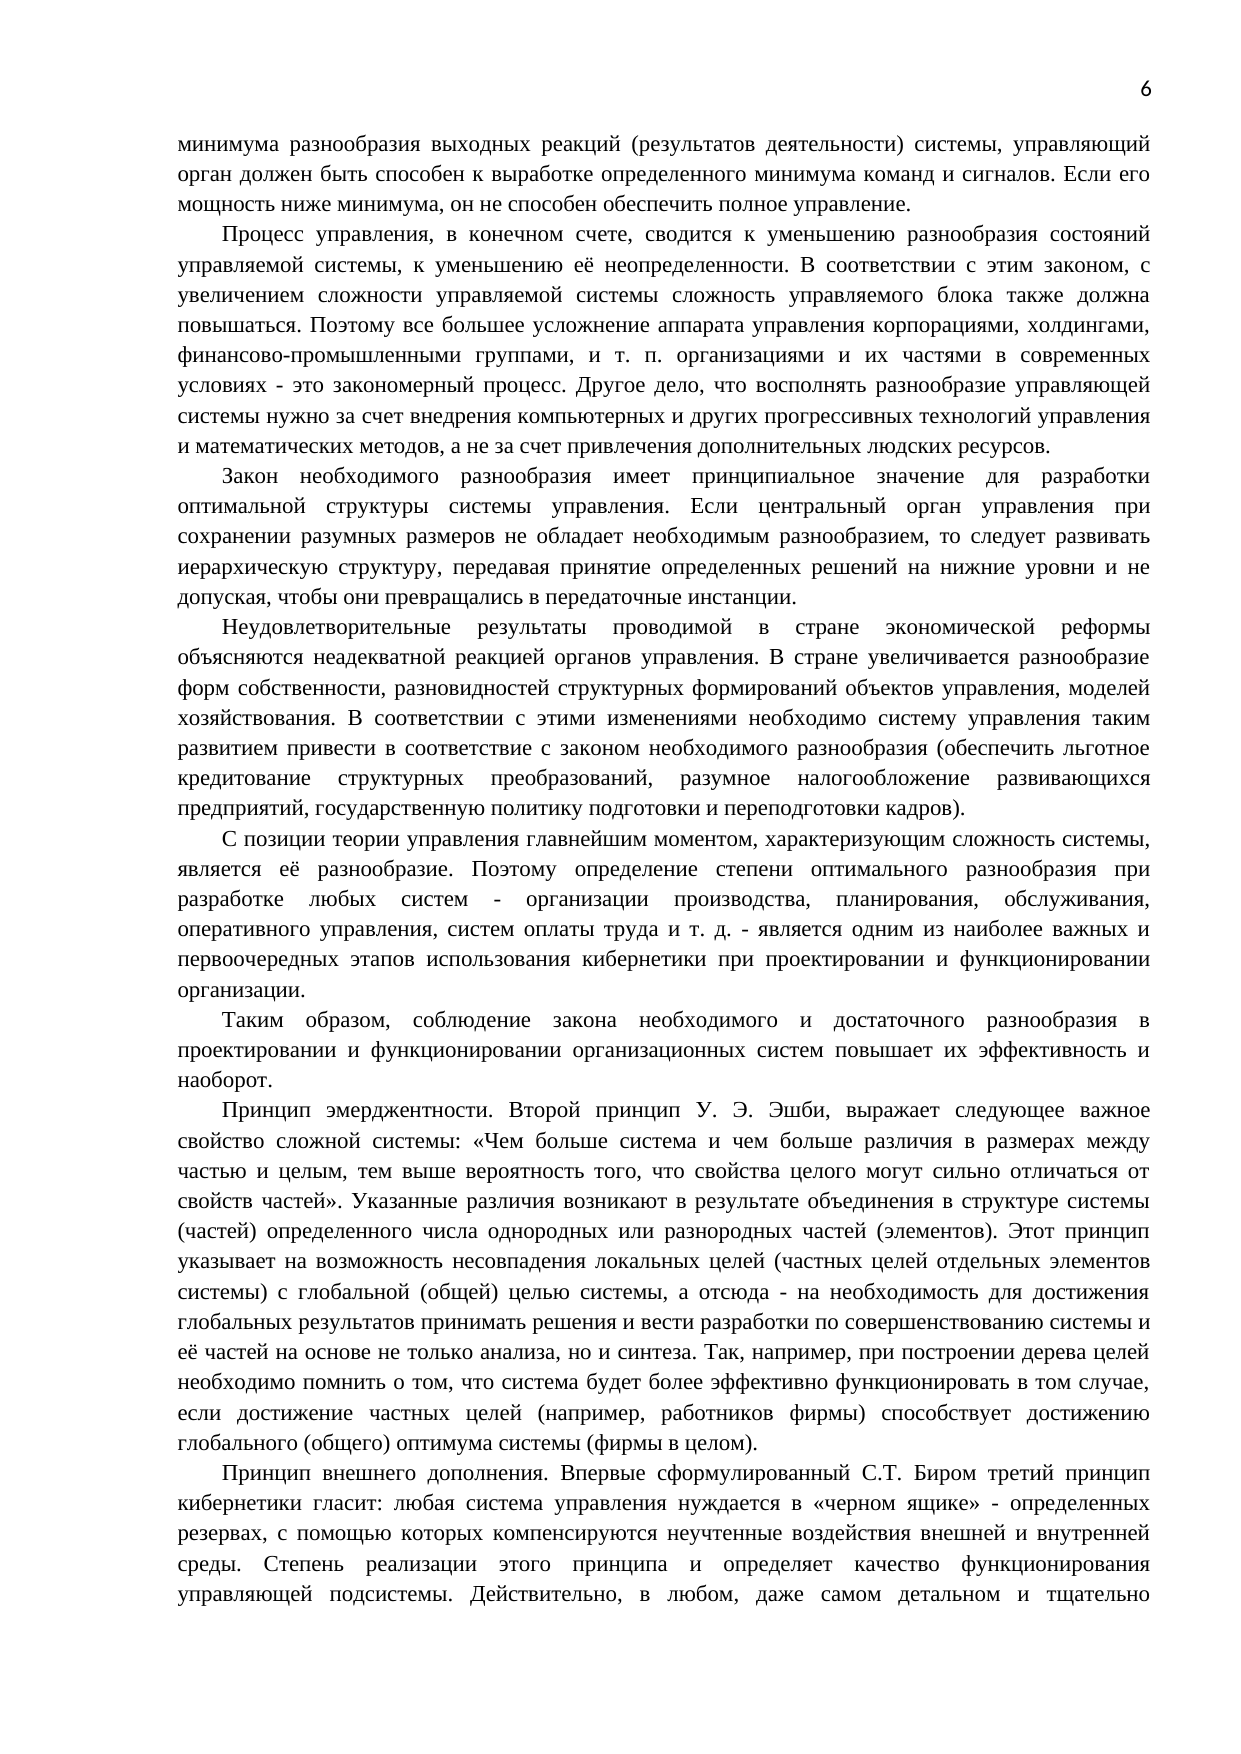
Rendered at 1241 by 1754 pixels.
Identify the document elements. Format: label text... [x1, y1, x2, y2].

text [177, 1459, 1152, 1606]
text Таким образом, соблюдение закона необходимого и достаточного разнообразия в проектировании и функционировании организационных систем повышает их эффективность и наоборот. [177, 1006, 1152, 1093]
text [177, 130, 1152, 217]
text Закон необходимого разнообразия имеет принципиальное значение для разработки оптимальной структуры системы управления. Если центральный орган управления при сохранении разумных размеров не обладает необходимым разнообразием, то следует развивать иерархическую структуру, передавая принятие определенных решений на нижние уровни и не допуская, чтобы они превращались в передаточные инстанции. [177, 462, 1152, 609]
text Неудовлетворительные результаты проводимой в стране экономической реформы объясняются неадекватной реакцией органов управления. В стране увеличивается разнообразие форм собственности, разновидностей структурных формирований объектов управления, моделей хозяйствования. В соответствии с этими изменениями необходимо систему управления таким развитием привести в соответствие с законом необходимого разнообразия (обеспечить льготное кредитование структурных преобразований, разумное налогообложение развивающихся предприятий, государственную политику подготовки и переподготовки кадров). [177, 613, 1152, 821]
text Принцип эмерджентности. Второй принцип У. Э. Эшби, выражает следующее важное свойство сложной системы: «Чем больше система и чем больше различия в размерах между частью и целым, тем выше вероятность того, что свойства целого могут сильно отличаться от свойств частей». Указанные различия возникают в результате объединения в структуре системы (частей) определенного числа однородных или разнородных частей (элементов). Этот принцип указывает на возможность несовпадения локальных целей (частных целей отдельных элементов системы) с глобальной (общей) целью системы, а отсюда - на необходимость для достижения глобальных результатов принимать решения и вести разработки по совершенствованию системы и её частей на основе не только анализа, но и синтеза. Так, например, при построении дерева целей необходимо помнить о том, что система будет более эффективно функционировать в том случае, если достижение частных целей (например, работников фирмы) способствует достижению глобального (общего) оптимума системы (фирмы в целом). [177, 1096, 1152, 1455]
text Процесс управления, в конечном счете, сводится к уменьшению разнообразия состояний управляемой системы, к уменьшению её неопределенности. В соответствии с этим законом, с увеличением сложности управляемой системы сложность управляемого блока также должна повышаться. Поэтому все большее усложнение аппарата управления корпорациями, холдингами, финансово-промышленными группами, и т. п. организациями и их частями в современных условиях - это закономерный процесс. Другое дело, что восполнять разнообразие управляющей системы нужно за счет внедрения компьютерных и других прогрессивных технологий управления и математических методов, а не за счет привлечения дополнительных людских ресурсов. [177, 220, 1152, 458]
text С позиции теории управления главнейшим моментом, характеризующим сложность системы, является её разнообразие. Поэтому определение степени оптимального разнообразия при разработке любых систем - организации производства, планирования, обслуживания, оперативного управления, систем оплаты труда и т. д. - является одним из наиболее важных и первоочередных этапов использования кибернетики при проектировании и функционировании организации. [177, 824, 1152, 1002]
